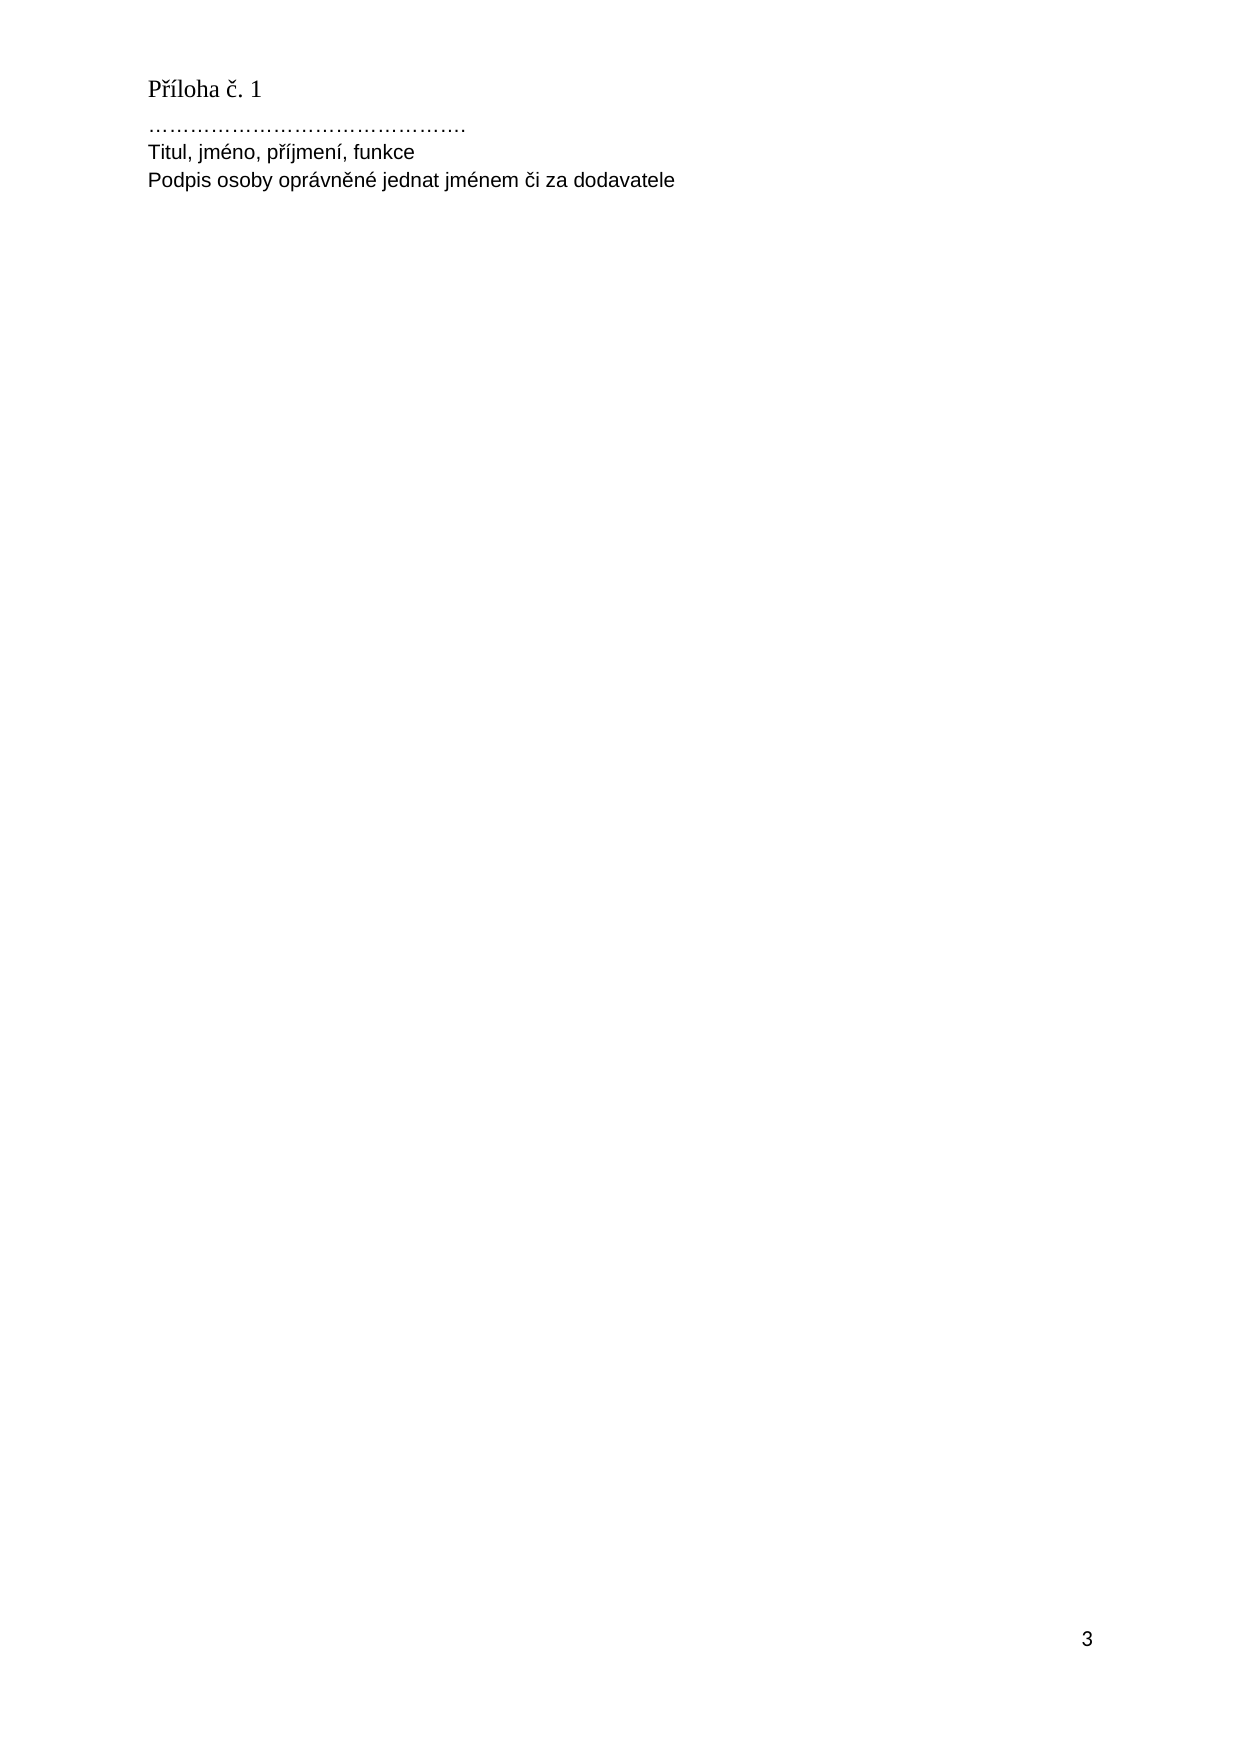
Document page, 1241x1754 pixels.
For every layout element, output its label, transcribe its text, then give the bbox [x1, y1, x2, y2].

text Podpis osoby oprávněné jednat jménem či za dodavatele [148, 167, 1093, 191]
text ………………………………………. Titul, jméno, příjmení, funkce [148, 112, 1093, 164]
